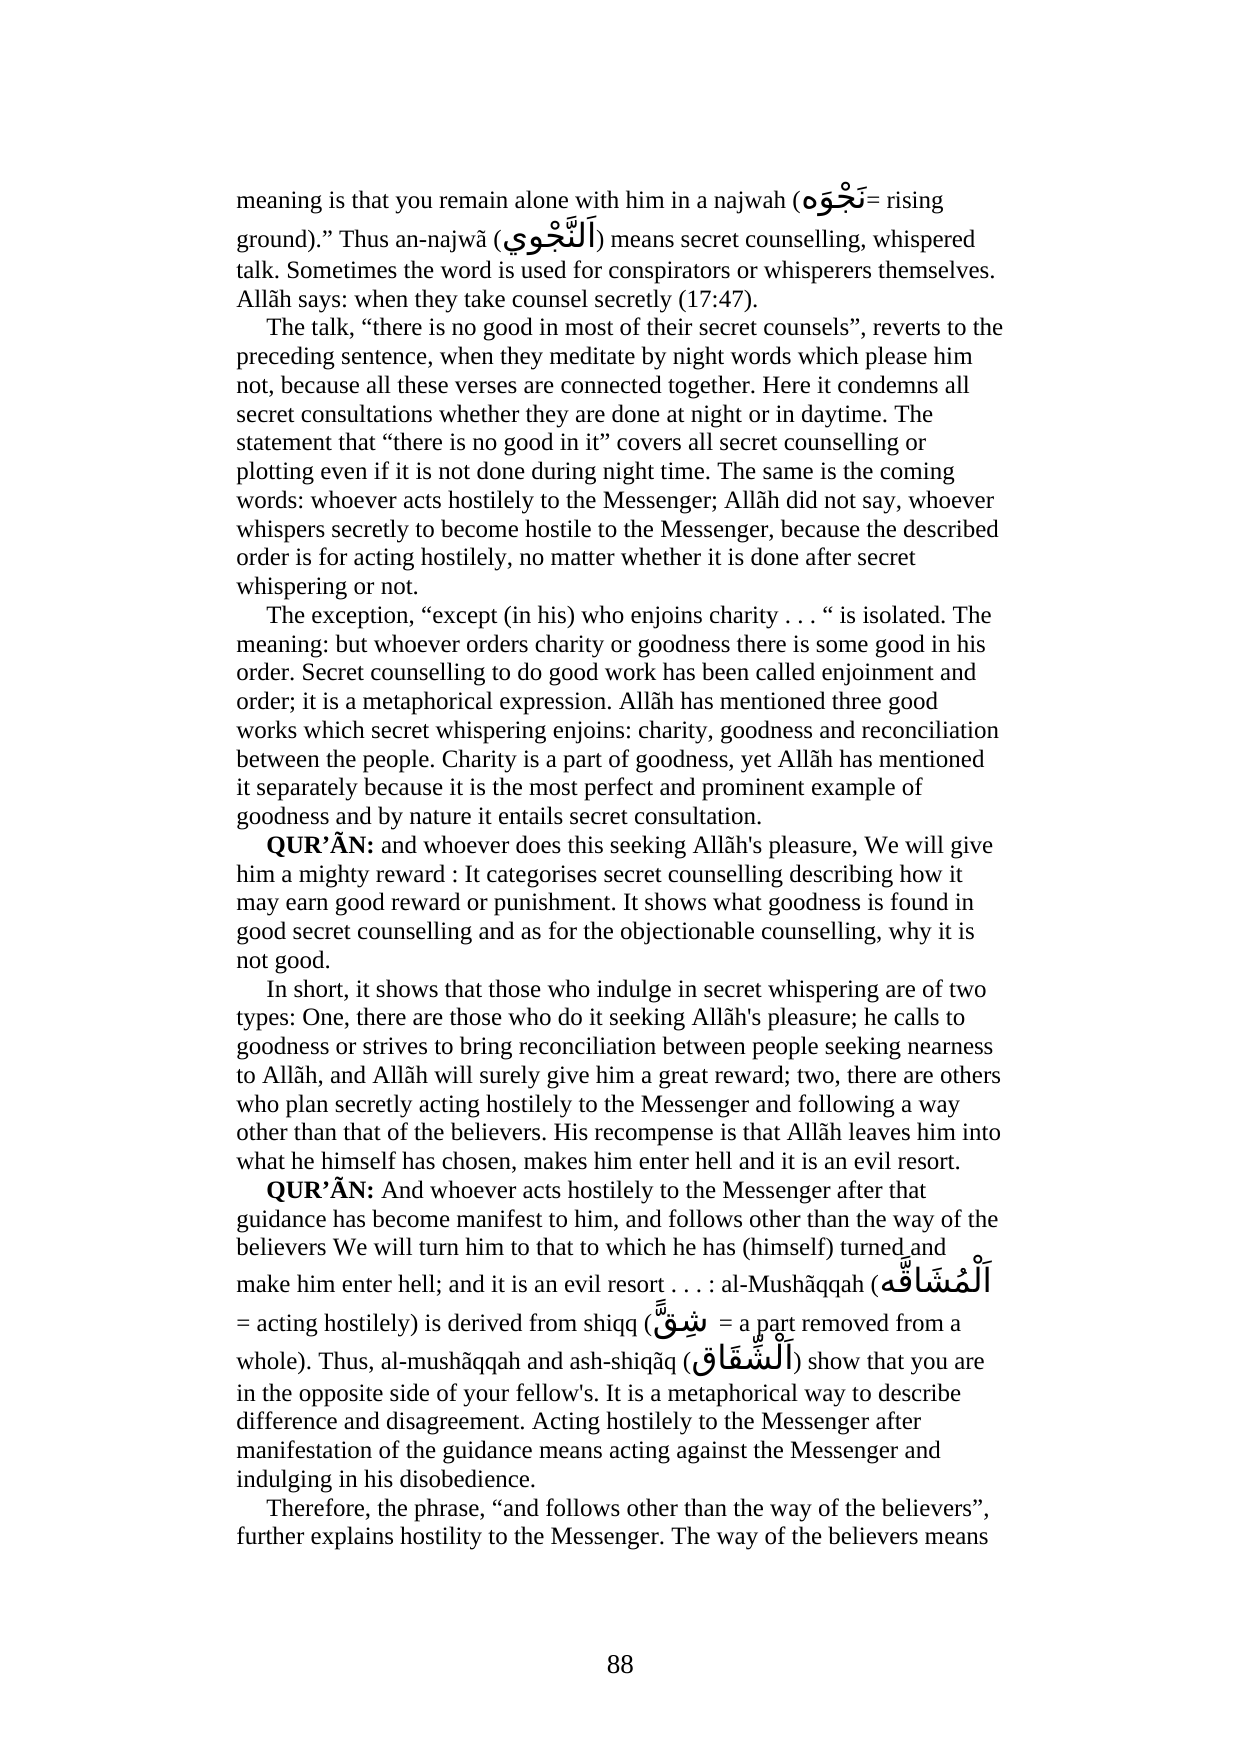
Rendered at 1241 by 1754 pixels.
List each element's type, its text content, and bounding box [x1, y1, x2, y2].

text QUR’ÃN: and whoever does this seeking Allãh's pleasure, We will give him a mighty reward : It categorises secret counselling describing how it may earn good reward or punishment. It shows what goodness is found in good secret counselling and as for the objectionable counselling, why it is not good. [236, 830, 1004, 974]
text In short, it shows that those who indulge in secret whispering are of two types: One, there are those who do it seeking Allãh's pleasure; he calls to goodness or strives to bring reconciliation between people seeking nearness to Allãh, and Allãh will surely give him a great reward; two, there are others who plan secretly acting hostilely to the Messenger and following a way other than that of the believers. His recompense is that Allãh leaves him into what he himself has chosen, makes him enter hell and it is an evil resort. [236, 974, 1004, 1175]
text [236, 1493, 1004, 1550]
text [236, 177, 1004, 312]
text QUR’ÃN: And whoever acts hostilely to the Messenger after that guidance has become manifest to him, and follows other than the way of the believers We will turn him to that to which he has (himself) turned and make him enter hell; and it is an evil resort . . . : al-Mushãqqah (اَلْمُشَاقَّه = acting hostilely) is derived from shiqq (شِقًّ = a part removed from a whole). Thus, al-mushãqqah and ash-shiqãq (اَلْشِّقَاق) show that you are in the opposite side of your fellow's. It is a metaphorical way to describe difference and disagreement. Acting hostilely to the Messenger after manifestation of the guidance means acting against the Messenger and indulging in his disobedience. [236, 1175, 1004, 1493]
text The talk, “there is no good in most of their secret counsels”, reverts to the preceding sentence, when they meditate by night words which please him not, because all these verses are connected together. Here it condemns all secret consultations whether they are done at night or in daytime. The statement that “there is no good in it” covers all secret counselling or plotting even if it is not done during night time. The same is the coming words: whoever acts hostilely to the Messenger; Allãh did not say, whoever whispers secretly to become hostile to the Messenger, because the described order is for acting hostilely, no matter whether it is done after secret whispering or not. [236, 312, 1004, 600]
text The exception, “except (in his) who enjoins charity . . . “ is isolated. The meaning: but whoever orders charity or goodness there is some good in his order. Secret counselling to do good work has been called enjoinment and order; it is a metaphorical expression. Allãh has mentioned three good works which secret whispering enjoins: charity, goodness and reconciliation between the people. Charity is a part of goodness, yet Allãh has mentioned it separately because it is the most perfect and prominent example of goodness and by nature it entails secret consultation. [236, 600, 1004, 830]
